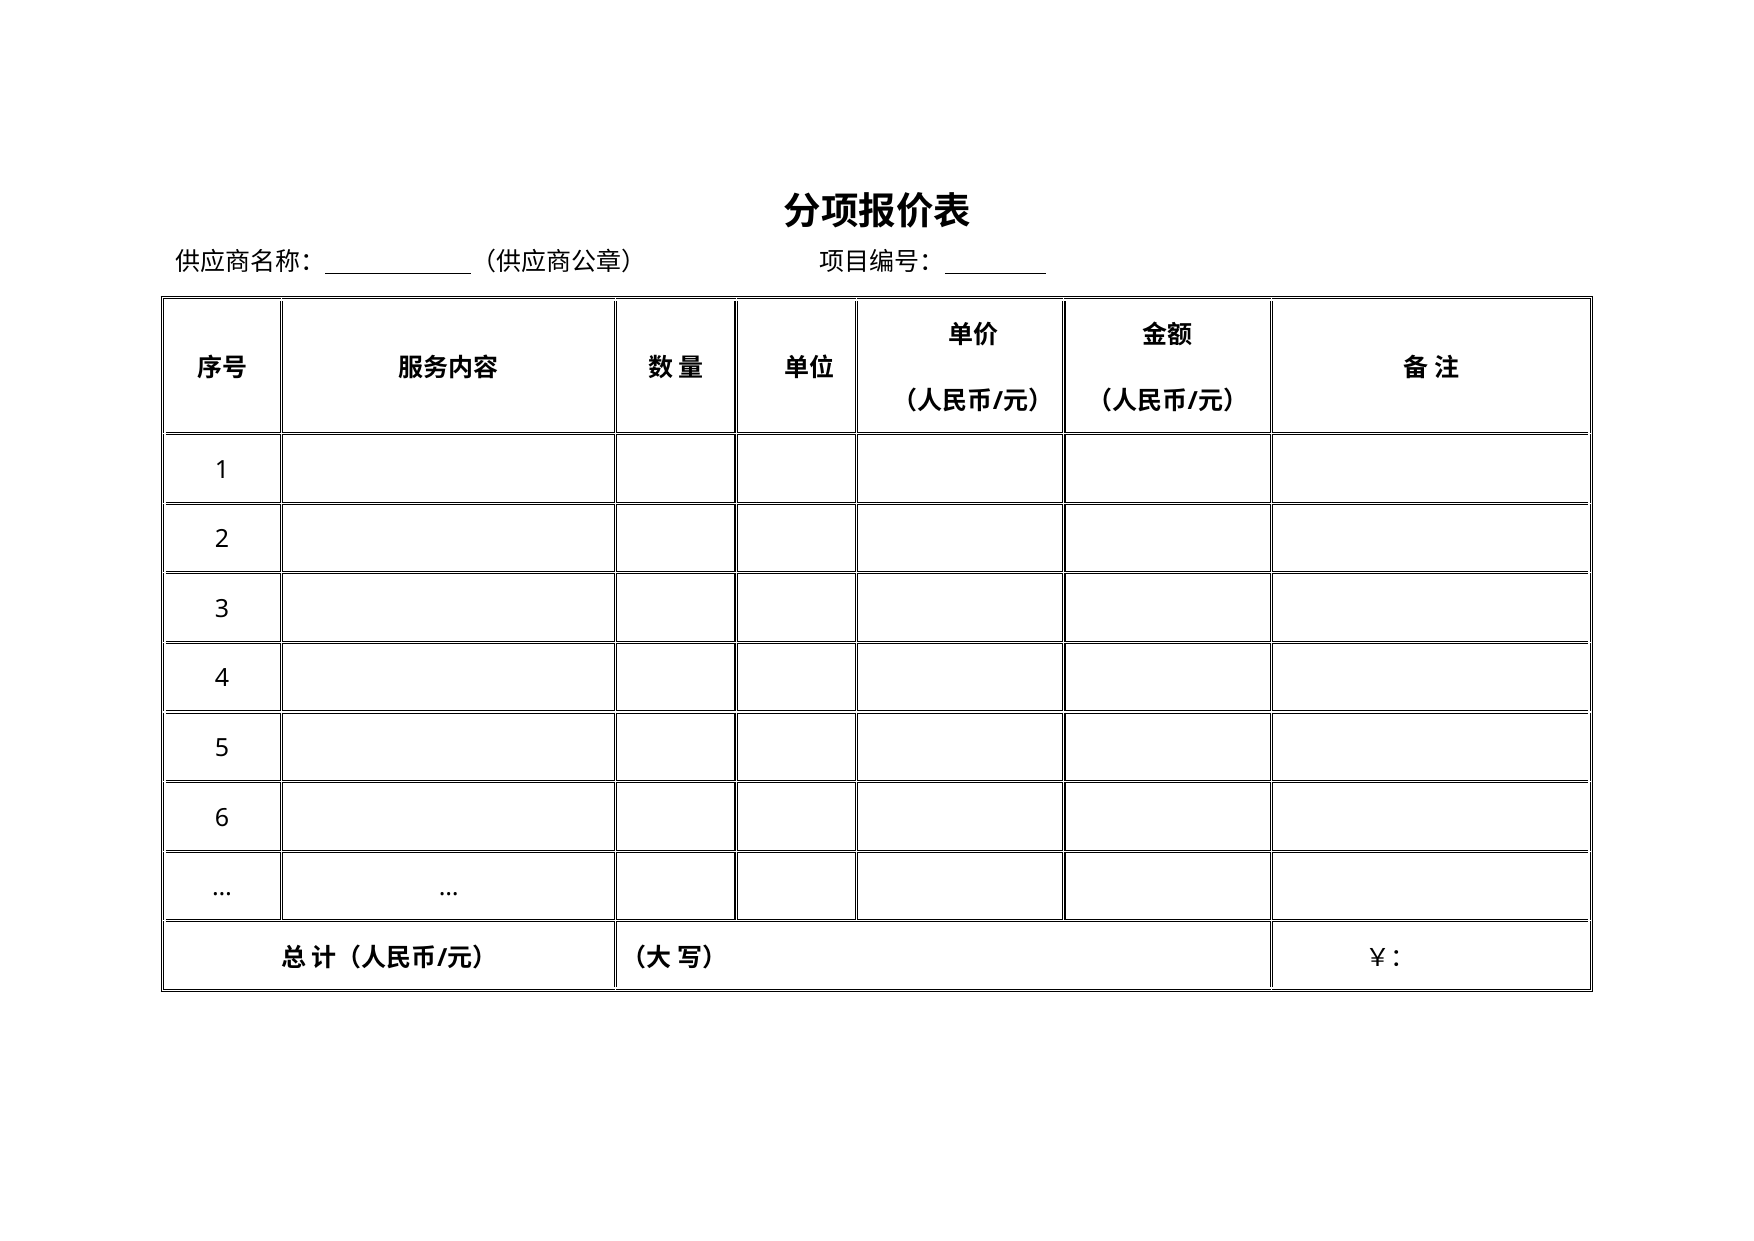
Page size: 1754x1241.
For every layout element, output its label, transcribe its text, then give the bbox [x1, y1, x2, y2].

table_cell 6 [162, 780, 281, 849]
table_cell [1066, 783, 1270, 849]
table_cell … [283, 853, 614, 919]
table_cell [617, 714, 734, 780]
table_cell [858, 644, 1062, 710]
table_cell [1066, 644, 1270, 710]
table_cell [617, 574, 734, 641]
table_cell [738, 505, 855, 571]
table_cell [738, 435, 855, 502]
table_cell [283, 574, 614, 641]
table_cell 2 [164, 502, 280, 571]
table_cell [617, 644, 734, 710]
table_cell [1271, 710, 1592, 780]
table_cell [1271, 780, 1592, 849]
table_cell [1066, 505, 1270, 571]
table_cell [738, 783, 855, 849]
table_cell [283, 783, 614, 849]
table_cell 总 计（人民币/元） [162, 919, 616, 989]
table_cell 4 [164, 641, 280, 710]
table_cell … [164, 850, 280, 919]
text 供应商名称： （供应商公章） 项目编号： [150, 234, 1604, 280]
text 分项报价表 [150, 188, 1604, 234]
table_cell 5 [162, 710, 281, 780]
table_cell [283, 714, 614, 780]
table_cell [1271, 432, 1592, 502]
table_cell [738, 714, 855, 780]
table_cell [1273, 850, 1590, 919]
table_cell [617, 435, 734, 502]
table_header 单价 （人民币/元） [856, 297, 1064, 432]
table_cell [1066, 574, 1270, 641]
table_cell （大 写） [616, 922, 1271, 989]
table_cell [1066, 714, 1270, 780]
table_header 备 注 [1271, 299, 1590, 432]
table_header 单位 [736, 299, 856, 432]
table_cell [617, 783, 734, 849]
table_cell [1066, 435, 1270, 502]
table_cell [283, 505, 614, 571]
table_header 序号 [164, 299, 281, 432]
table_cell [858, 853, 1062, 919]
table_cell 1 [162, 432, 281, 502]
table_cell [738, 853, 855, 919]
table_cell [858, 783, 1062, 849]
table_header 服务内容 [281, 297, 616, 432]
table_cell [1271, 571, 1592, 641]
table_cell [617, 505, 734, 571]
table_cell [1273, 502, 1590, 571]
table_header 数 量 [616, 299, 736, 432]
table_cell [283, 644, 614, 710]
table_header 金额 （人民币/元） [1064, 299, 1271, 432]
table_cell [1066, 853, 1270, 919]
table_cell [858, 505, 1062, 571]
table_cell [858, 435, 1062, 502]
table_cell [858, 574, 1062, 641]
table_cell [738, 644, 855, 710]
table_cell 3 [162, 571, 281, 641]
table_cell [617, 853, 734, 919]
table_cell [738, 574, 855, 641]
table_cell [1273, 641, 1590, 710]
table_cell [283, 435, 614, 502]
table_cell ￥： [1271, 919, 1592, 989]
table_cell [858, 714, 1062, 780]
